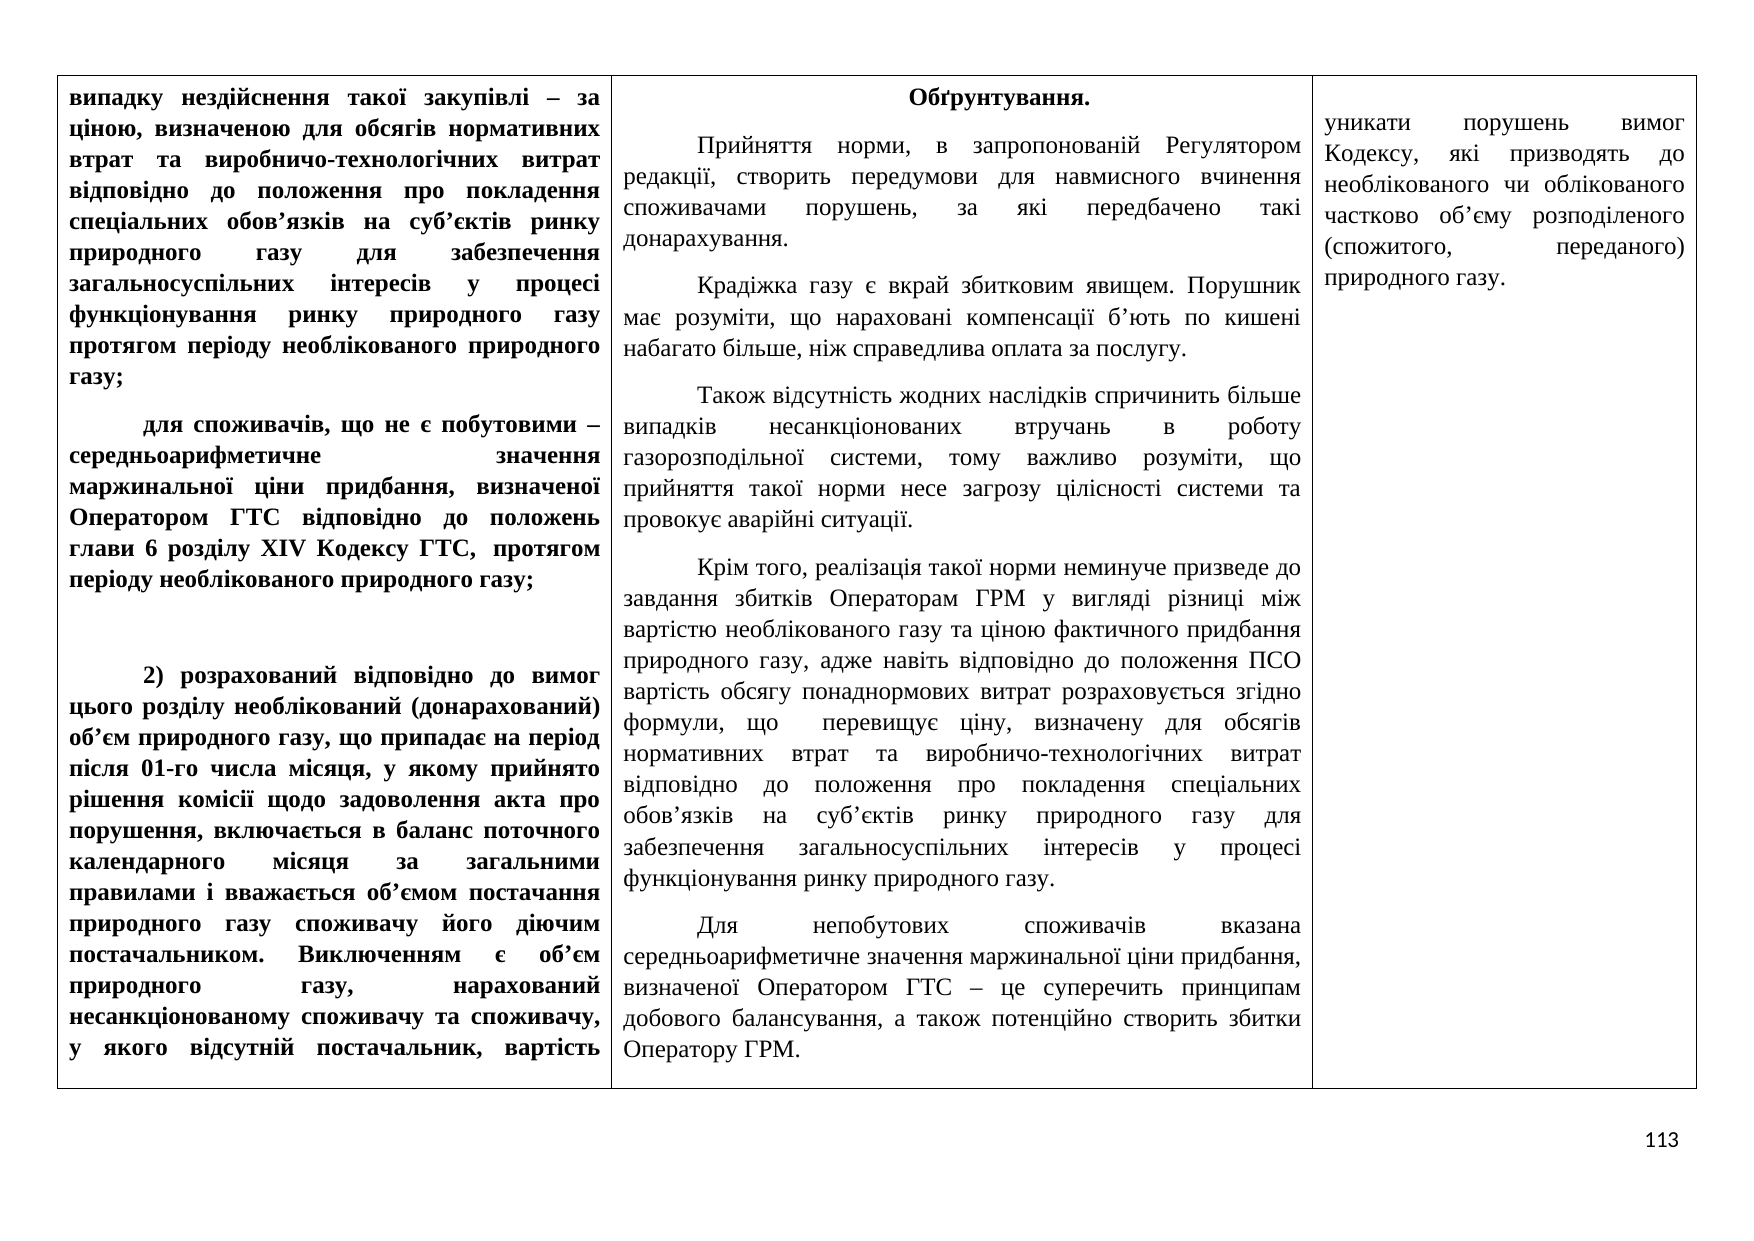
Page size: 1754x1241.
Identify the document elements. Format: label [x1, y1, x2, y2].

table_cell [612, 76, 1312, 1088]
table_cell [1313, 76, 1696, 1088]
